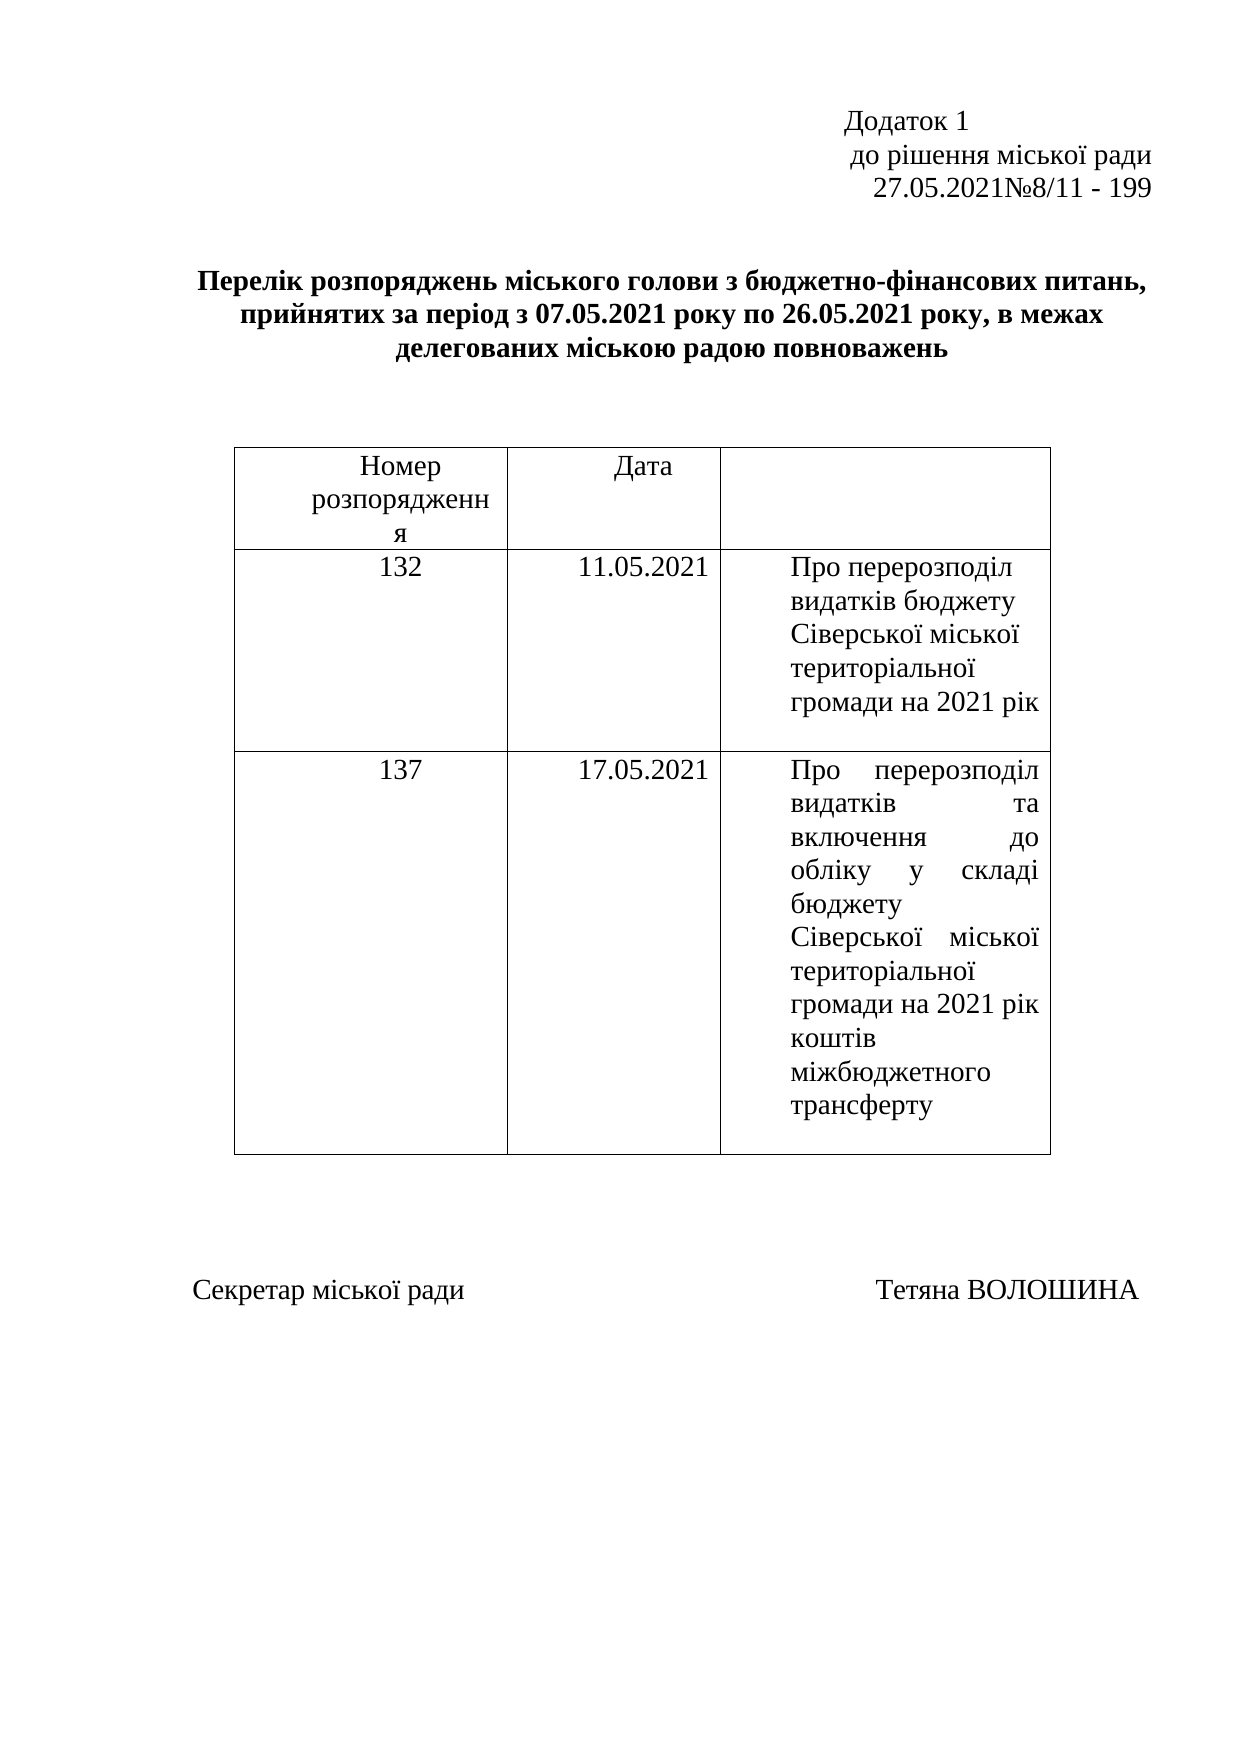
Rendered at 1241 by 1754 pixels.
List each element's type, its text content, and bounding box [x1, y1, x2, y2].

text Додаток 1 [192, 103, 1152, 137]
table_cell 132 [235, 550, 507, 751]
table_cell 137 [235, 752, 507, 1154]
table_header Дата [508, 448, 720, 548]
table_cell Про перерозподіл видатків бюджету Сіверської міської територіальної громади на 2021 рік [721, 550, 1050, 751]
table_header [721, 448, 1050, 548]
table_cell 11.05.2021 [508, 550, 720, 751]
table_cell Про перерозподіл видатків та включення до обліку у складі бюджету Сіверської міської територіальної громади на 2021 рік коштів міжбюджетного трансферту [721, 752, 1050, 1154]
table_header Номер розпорядження [235, 448, 507, 548]
text Перелік розпоряджень міського голови з бюджетно-фінансових питань, прийнятих за період з 07.05.2021 року по 26.05.2021 року, в межах делегованих міською радою повноважень [192, 263, 1152, 363]
table_cell 17.05.2021 [508, 752, 720, 1154]
text Секретар міської ради Тетяна ВОЛОШИНА [192, 1272, 1152, 1306]
text до рішення міської ради 27.05.2021№8/11 - 199 [192, 137, 1152, 204]
